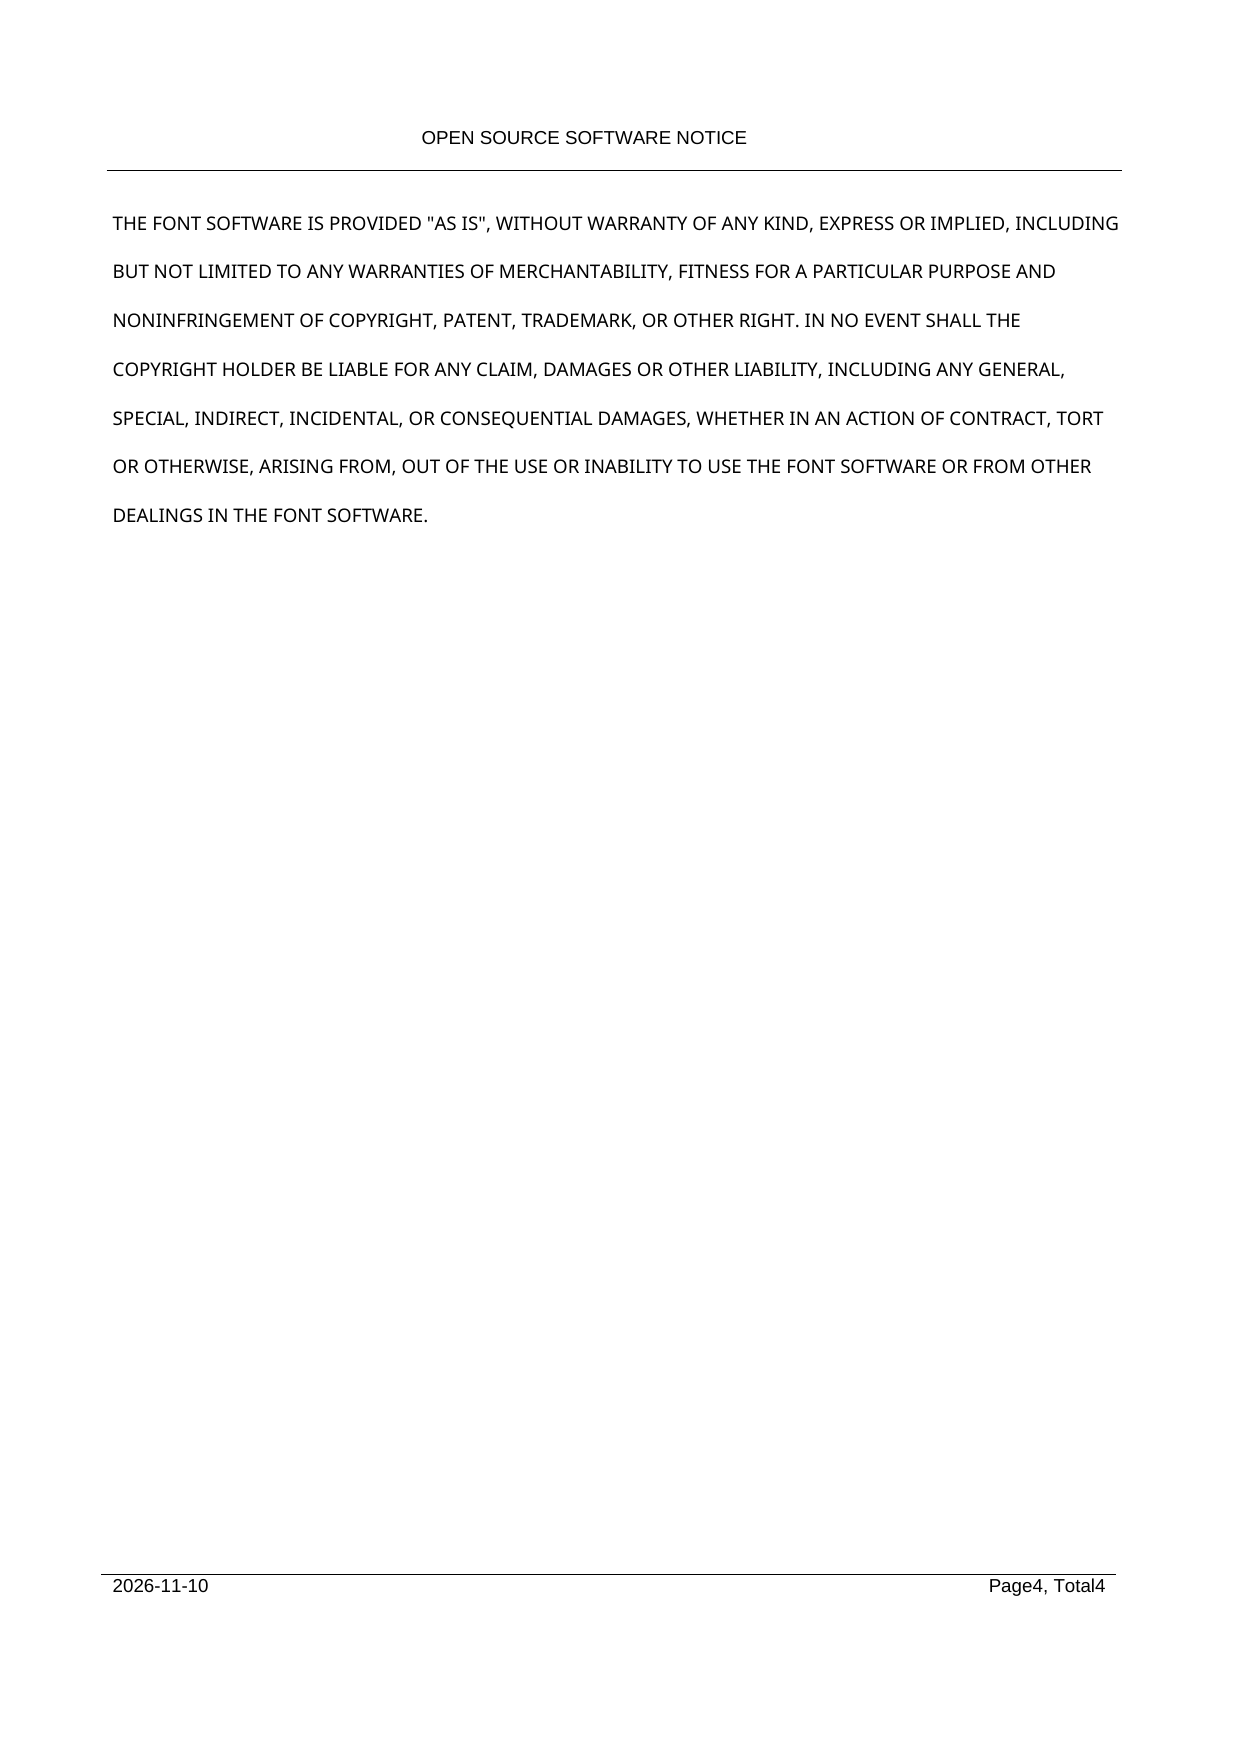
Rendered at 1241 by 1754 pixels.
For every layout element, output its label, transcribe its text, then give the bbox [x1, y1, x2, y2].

text THE FONT SOFTWARE IS PROVIDED "AS IS", WITHOUT WARRANTY OF ANY KIND, EXPRESS OR IMPLIED, INCLUDING BUT NOT LIMITED TO ANY WARRANTIES OF MERCHANTABILITY, FITNESS FOR A PARTICULAR PURPOSE AND NONINFRINGEMENT OF COPYRIGHT, PATENT, TRADEMARK, OR OTHER RIGHT. IN NO EVENT SHALL THE COPYRIGHT HOLDER BE LIABLE FOR ANY CLAIM, DAMAGES OR OTHER LIABILITY, INCLUDING ANY GENERAL, SPECIAL, INDIRECT, INCIDENTAL, OR CONSEQUENTIAL DAMAGES, WHETHER IN AN ACTION OF CONTRACT, TORT OR OTHERWISE, ARISING FROM, OUT OF THE USE OR INABILITY TO USE THE FONT SOFTWARE OR FROM OTHER DEALINGS IN THE FONT SOFTWARE. [112, 206, 1128, 531]
